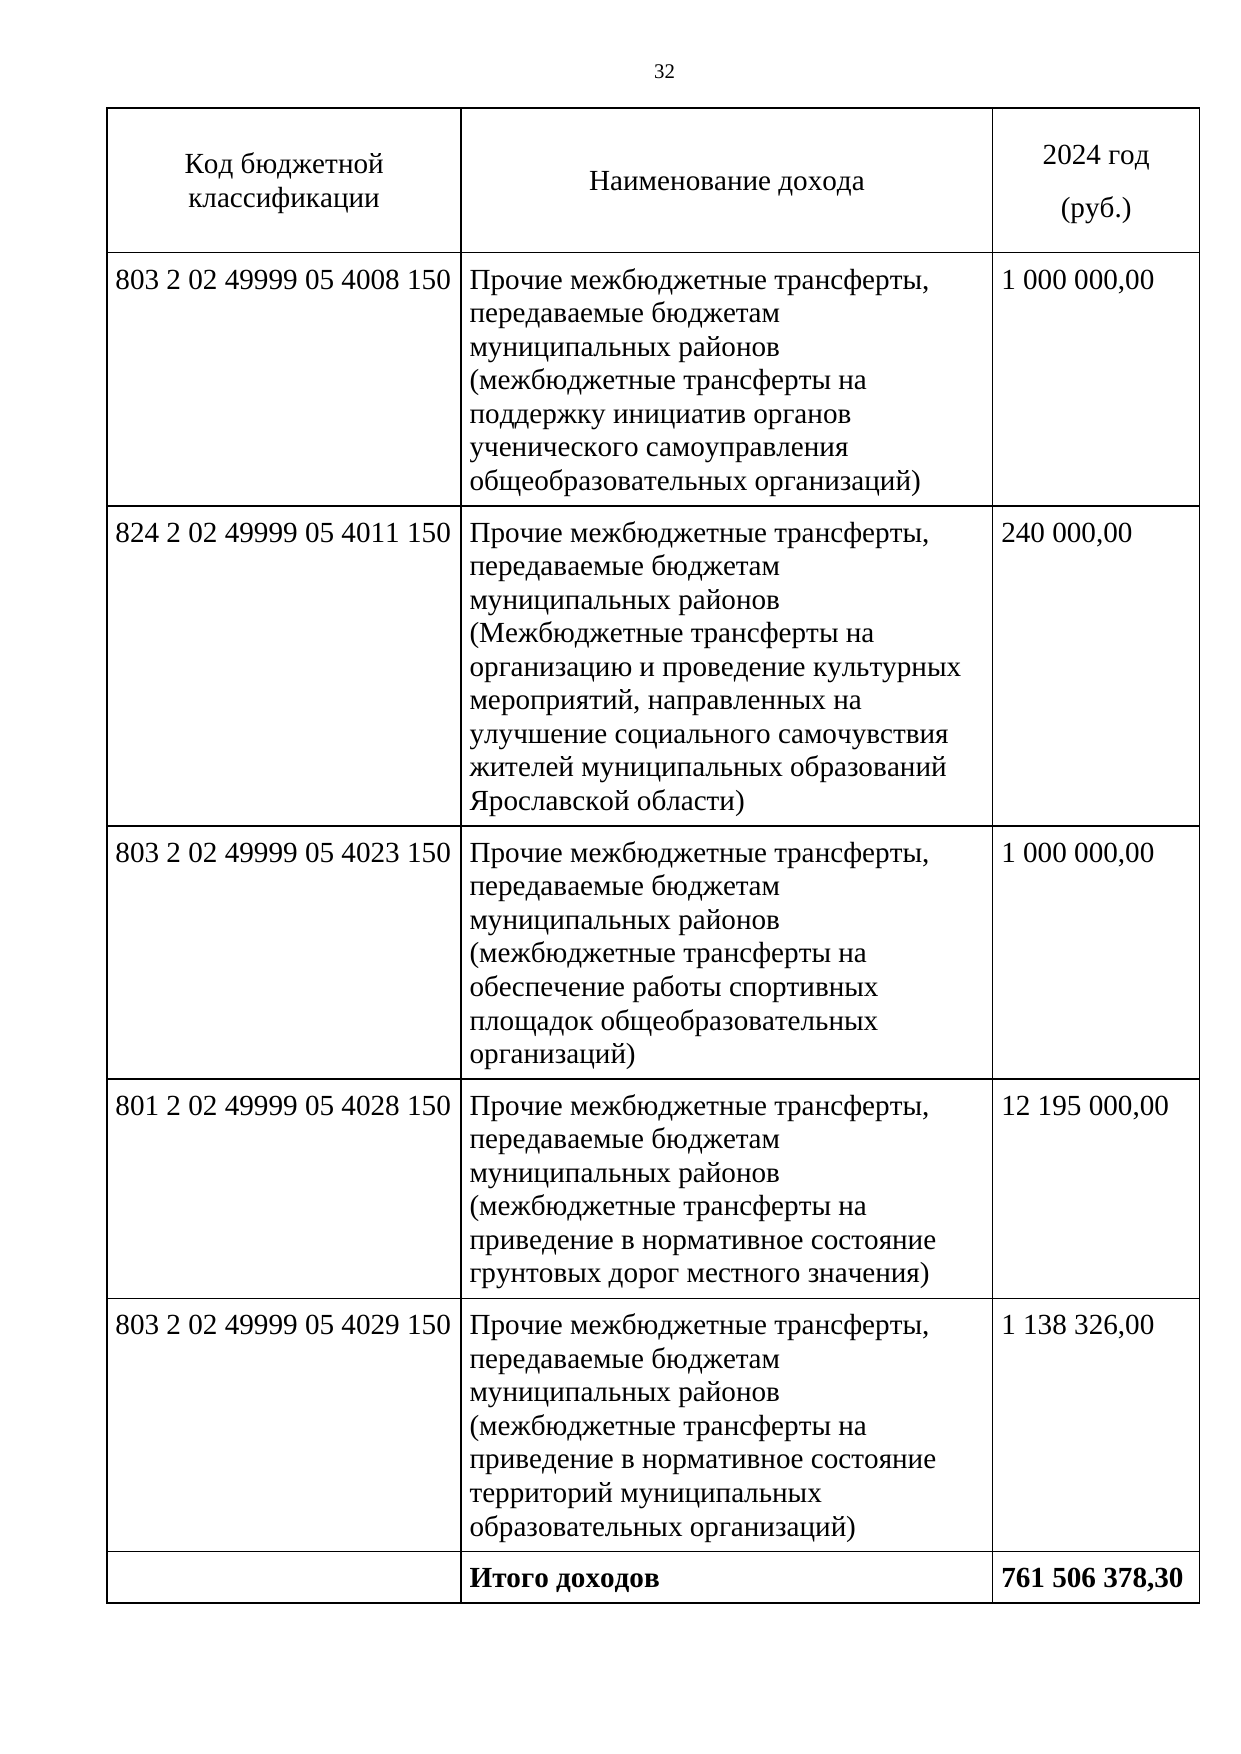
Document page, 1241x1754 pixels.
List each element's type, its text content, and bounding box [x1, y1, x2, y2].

table_cell 801 2 02 49999 05 4028 150 [108, 1080, 460, 1297]
table_cell 1 138 326,00 [993, 1299, 1199, 1551]
table_cell [108, 1552, 460, 1602]
table_cell 12 195 000,00 [993, 1080, 1199, 1297]
table_cell Прочие межбюджетные трансферты, передаваемые бюджетам муниципальных районов (межбюджетные трансферты на поддержку инициатив органов ученического самоуправления общеобразовательных организаций) [462, 253, 992, 505]
table_cell 803 2 02 49999 05 4008 150 [108, 253, 460, 505]
table_cell Прочие межбюджетные трансферты, передаваемые бюджетам муниципальных районов (межбюджетные трансферты на обеспечение работы спортивных площадок общеобразовательных организаций) [462, 827, 992, 1078]
table_header [993, 109, 1199, 252]
table_cell 240 000,00 [993, 507, 1199, 825]
table_header [462, 109, 992, 252]
table_cell 824 2 02 49999 05 4011 150 [108, 507, 460, 825]
table_cell 803 2 02 49999 05 4023 150 [108, 827, 460, 1078]
table_cell 1 000 000,00 [993, 827, 1199, 1078]
table_cell Прочие межбюджетные трансферты, передаваемые бюджетам муниципальных районов (Межбюджетные трансферты на организацию и проведение культурных мероприятий, направленных на улучшение социального самочувствия жителей муниципальных образований Ярославской области) [462, 507, 992, 825]
table_cell 803 2 02 49999 05 4029 150 [108, 1299, 460, 1551]
table_header [108, 109, 460, 252]
table_cell 1 000 000,00 [993, 253, 1199, 505]
table_cell 761 506 378,30 [993, 1552, 1199, 1602]
table_cell Прочие межбюджетные трансферты, передаваемые бюджетам муниципальных районов (межбюджетные трансферты на приведение в нормативное состояние грунтовых дорог местного значения) [462, 1080, 992, 1297]
table_cell Итого доходов [462, 1552, 992, 1602]
table_cell Прочие межбюджетные трансферты, передаваемые бюджетам муниципальных районов (межбюджетные трансферты на приведение в нормативное состояние территорий муниципальных образовательных организаций) [462, 1299, 992, 1551]
